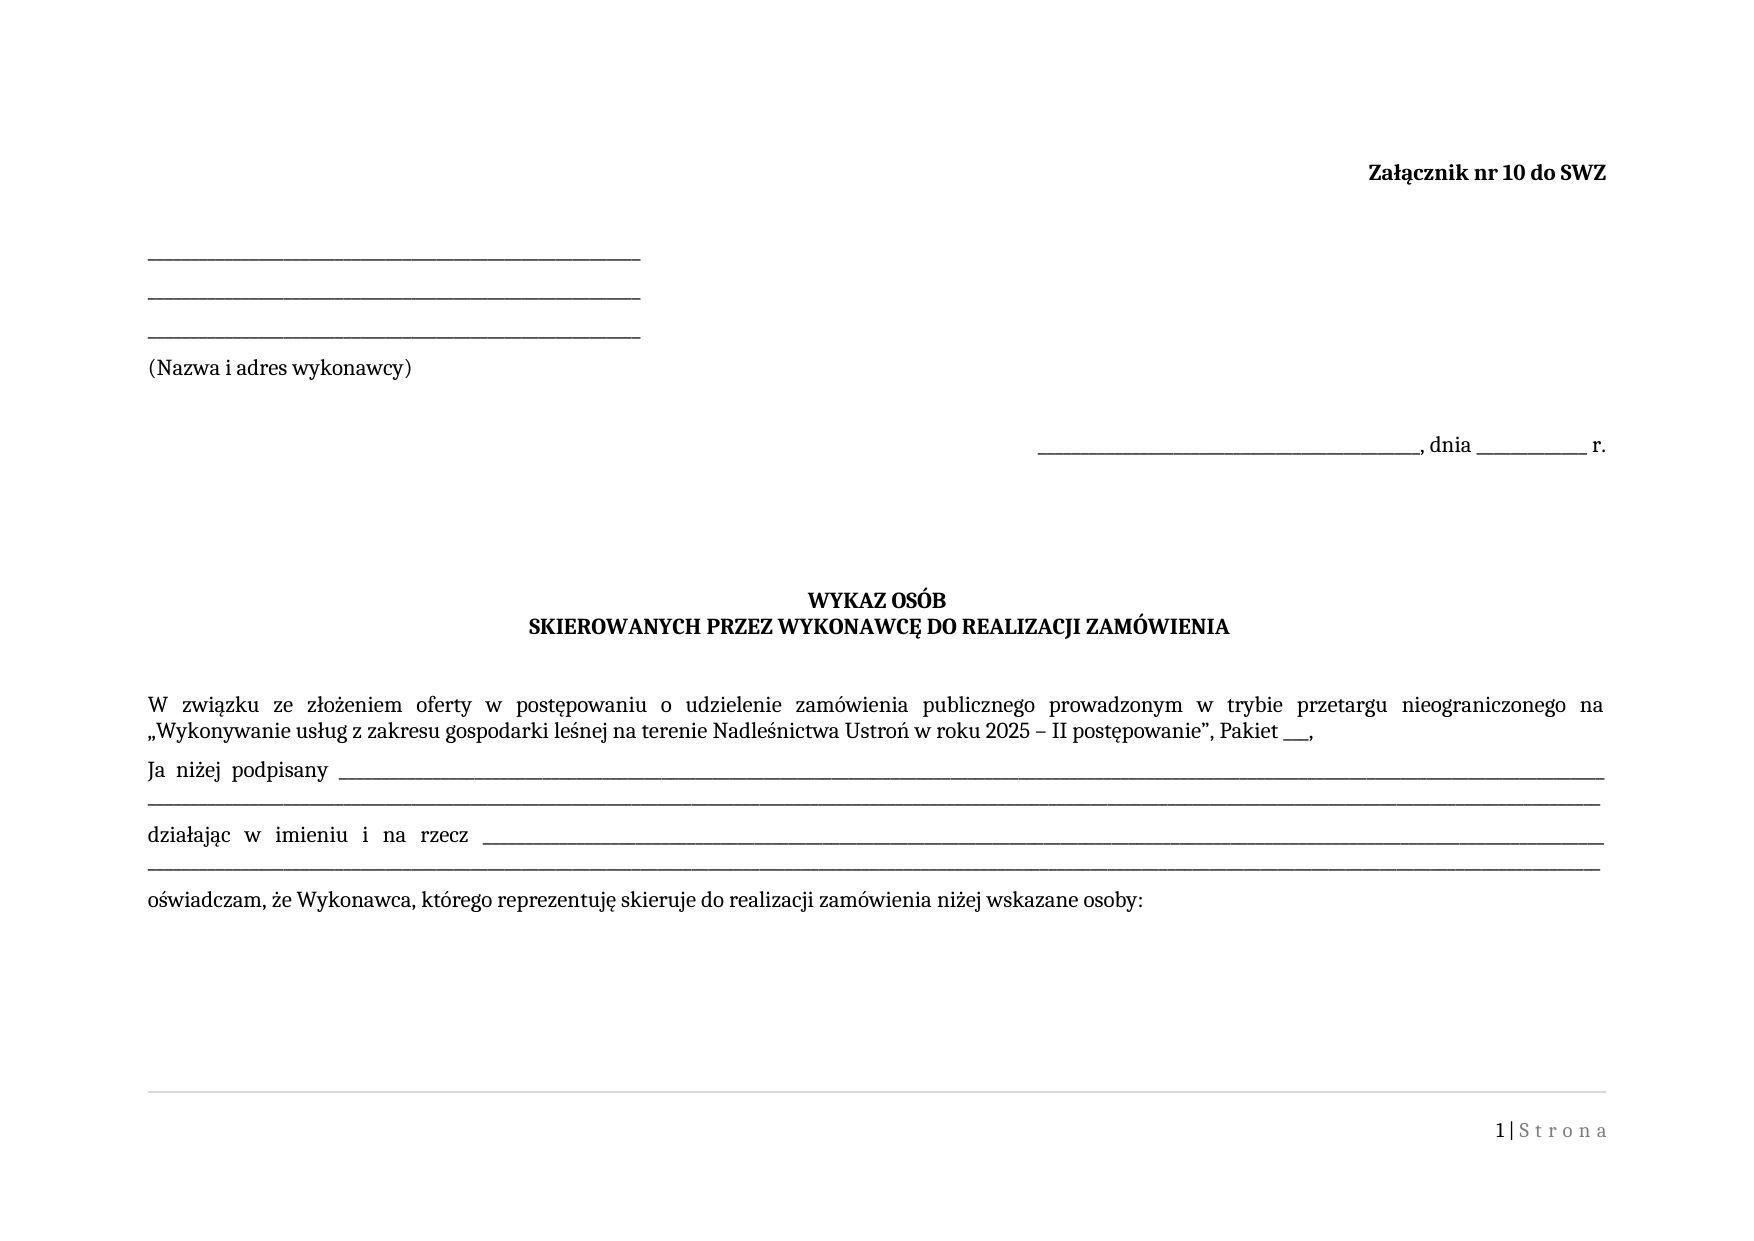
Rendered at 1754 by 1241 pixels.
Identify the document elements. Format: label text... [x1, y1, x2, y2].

text Załącznik nr 10 do SWZ [148, 160, 1606, 186]
text __________________________________________________________ [148, 238, 1606, 264]
text W związku ze złożeniem oferty w postępowaniu o udzielenie zamówienia publicznego prowadzonym w trybie przetargu nieograniczonego na „Wykonywanie usług z zakresu gospodarki leśnej na terenie Nadleśnictwa Ustroń w roku 2025 – II postępowanie”, Pakiet ___, [148, 692, 1606, 744]
text _____________________________________________, dnia _____________ r. [148, 432, 1606, 458]
text Ja niżej podpisany _____________________________________________________________________________________________________________________________________________________ ___________________________________________________________________________________________________________________________________________________________________________ [148, 757, 1606, 809]
text działając w imieniu i na rzecz ____________________________________________________________________________________________________________________________________ ___________________________________________________________________________________________________________________________________________________________________________ [148, 822, 1606, 875]
text (Nazwa i adres wykonawcy) [148, 354, 1606, 381]
text WYKAZ OSÓB SKIEROWANYCH PRZEZ WYKONAWCĘ DO REALIZACJI ZAMÓWIENIA [148, 587, 1606, 640]
text __________________________________________________________ [148, 277, 1606, 303]
text __________________________________________________________ [148, 316, 1606, 342]
text oświadczam, że Wykonawca, którego reprezentuję skieruje do realizacji zamówienia niżej wskazane osoby: [148, 887, 1606, 913]
